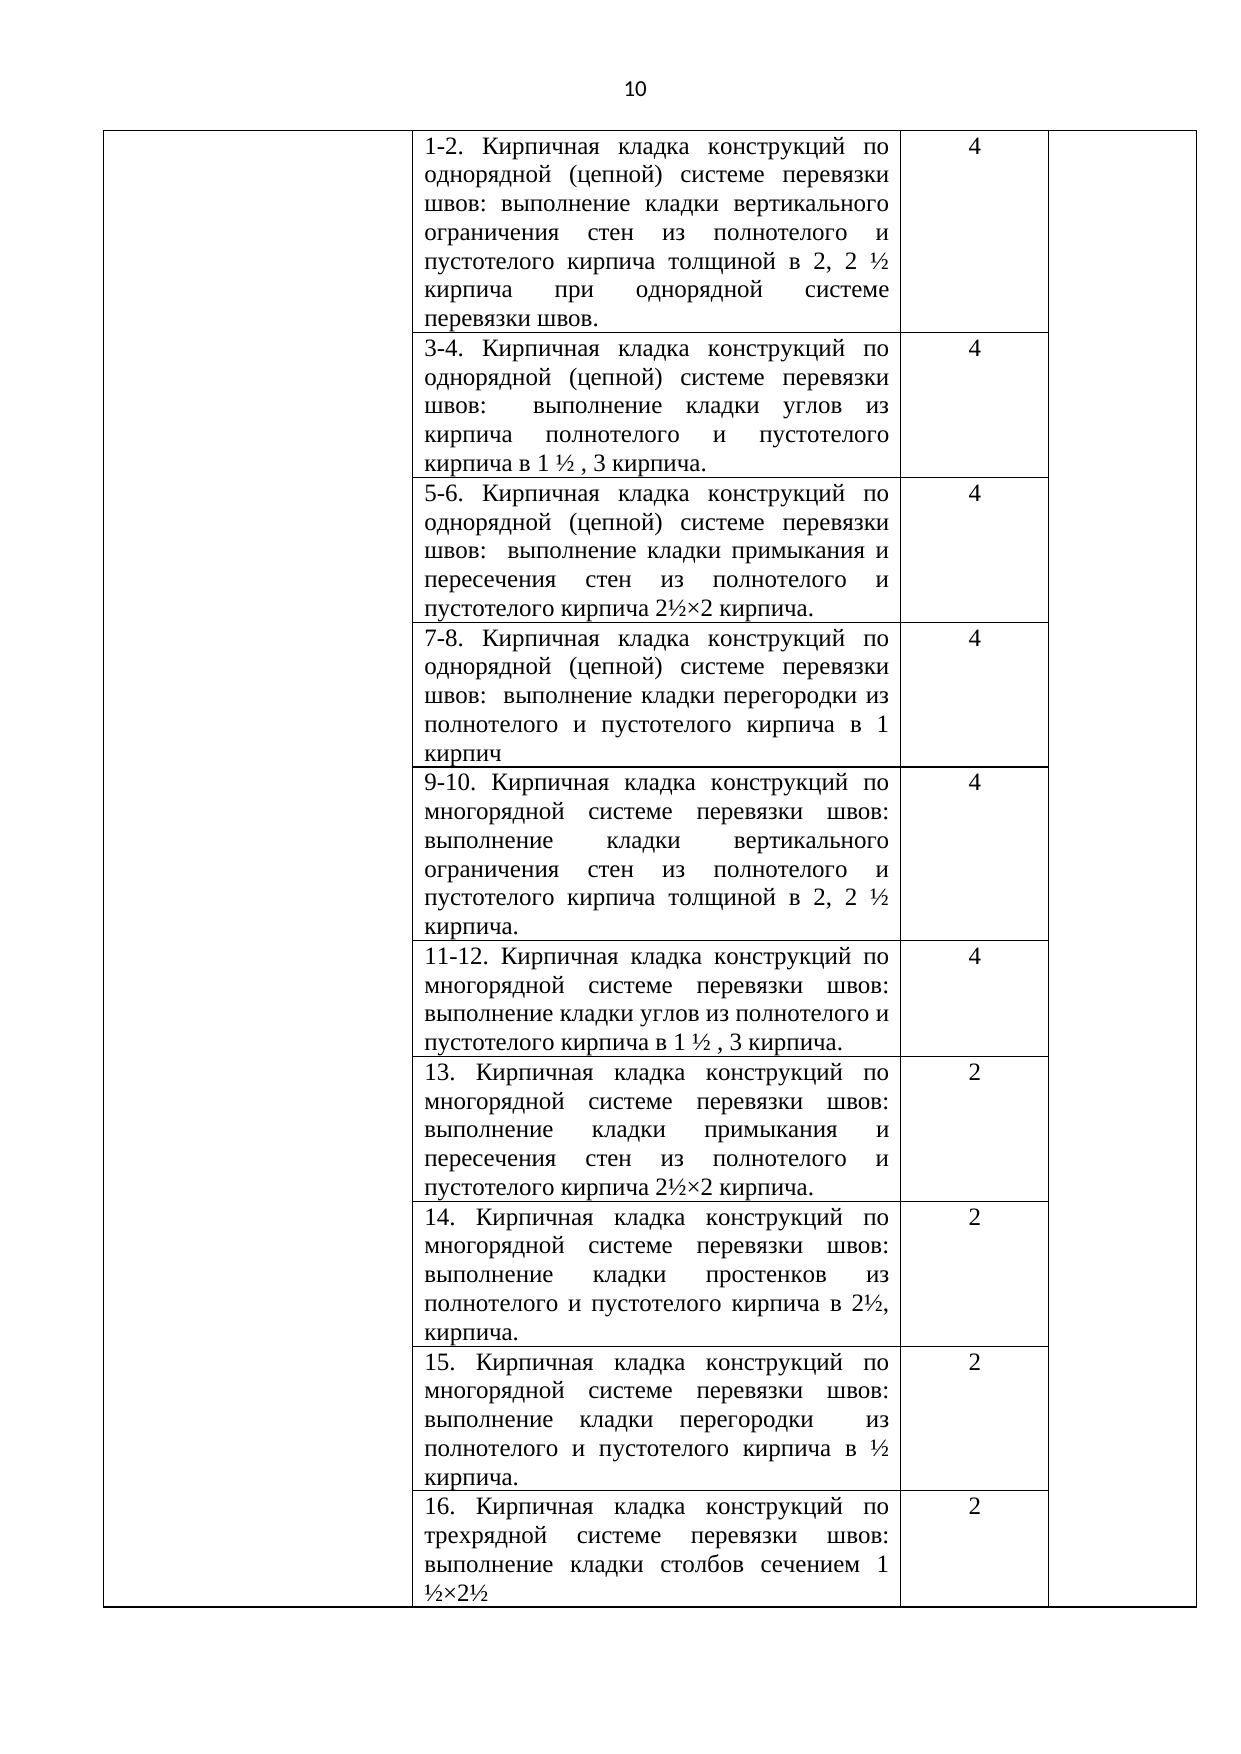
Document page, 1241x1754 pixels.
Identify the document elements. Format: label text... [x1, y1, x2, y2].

table_cell 4 [901, 941, 1048, 1056]
table_cell 2 [901, 1057, 1048, 1201]
table_cell 2 [901, 1347, 1048, 1490]
table_cell 4 [901, 131, 1048, 332]
table_cell 9-10. Кирпичная кладка конструкций по многорядной системе перевязки швов: выполнение кладки вертикального ограничения стен из полнотелого и пустотелого кирпича толщиной в 2, 2 ½ кирпича. [413, 768, 900, 940]
table_cell 14. Кирпичная кладка конструкций по многорядной системе перевязки швов: выполнение кладки простенков из полнотелого и пустотелого кирпича в 2½, кирпича. [413, 1202, 900, 1346]
table_cell 7-8. Кирпичная кладка конструкций по однорядной (цепной) системе перевязки швов: выполнение кладки перегородки из полнотелого и пустотелого кирпича в 1 кирпич [413, 623, 900, 766]
table_cell 4 [901, 478, 1048, 622]
table_cell 15. Кирпичная кладка конструкций по многорядной системе перевязки швов: выполнение кладки перегородки из полнотелого и пустотелого кирпича в ½ кирпича. [413, 1347, 900, 1490]
table_cell 1-2. Кирпичная кладка конструкций по однорядной (цепной) системе перевязки швов: выполнение кладки вертикального ограничения стен из полнотелого и пустотелого кирпича толщиной в 2, 2 ½ кирпича при однорядной системе перевязки швов. [413, 131, 900, 332]
table_cell 4 [901, 333, 1048, 477]
table_cell 3-4. Кирпичная кладка конструкций по однорядной (цепной) системе перевязки швов: выполнение кладки углов из кирпича полнотелого и пустотелого кирпича в 1 ½ , 3 кирпича. [413, 333, 900, 477]
table_cell 2 [901, 1202, 1048, 1346]
table_cell 16. Кирпичная кладка конструкций по трехрядной системе перевязки швов: выполнение кладки столбов сечением 1 ½×2½ [413, 1491, 900, 1606]
table_cell 13. Кирпичная кладка конструкций по многорядной системе перевязки швов: выполнение кладки примыкания и пересечения стен из полнотелого и пустотелого кирпича 2½×2 кирпича. [413, 1057, 900, 1201]
table_cell 11-12. Кирпичная кладка конструкций по многорядной системе перевязки швов: выполнение кладки углов из полнотелого и пустотелого кирпича в 1 ½ , 3 кирпича. [413, 941, 900, 1056]
table_cell 4 [901, 768, 1048, 940]
table_cell 5-6. Кирпичная кладка конструкций по однорядной (цепной) системе перевязки швов: выполнение кладки примыкания и пересечения стен из полнотелого и пустотелого кирпича 2½×2 кирпича. [413, 478, 900, 622]
table_cell 4 [901, 623, 1048, 766]
table_cell 2 [901, 1491, 1048, 1606]
